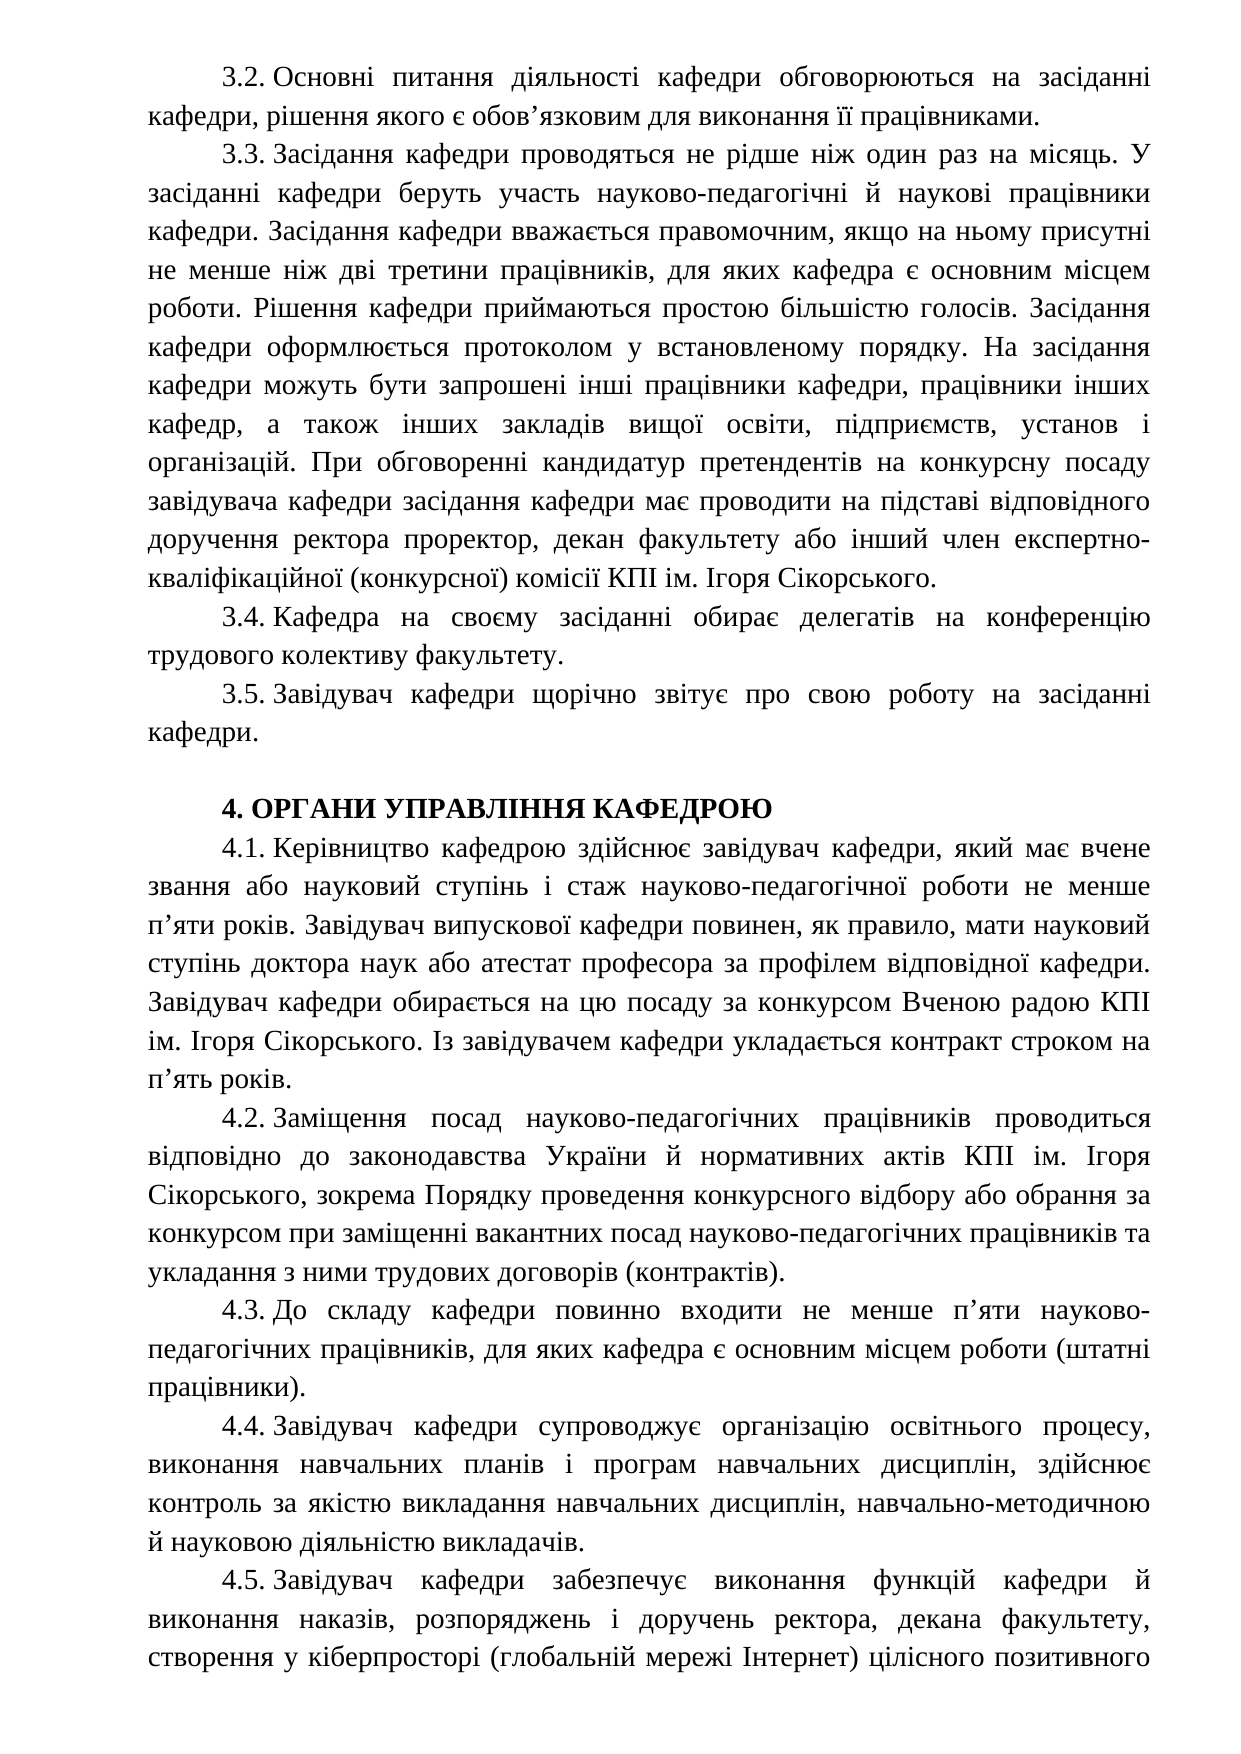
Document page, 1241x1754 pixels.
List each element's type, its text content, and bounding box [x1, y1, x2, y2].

text 3.4. Кафедра на своєму засіданні обирає делегатів на конференцію трудового колективу факультету. [148, 599, 1152, 671]
text 3.2. Основні питання діяльності кафедри обговорюються на засіданні кафедри, рішення якого є обов’язковим для виконання її працівниками. [148, 59, 1152, 131]
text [148, 1562, 1152, 1673]
text 4.1. Керівництво кафедрою здійснює завідувач кафедри, який має вчене звання або науковий ступінь і стаж науково-педагогічної роботи не менше п’яти років. Завідувач випускової кафедри повинен, як правило, мати науковий ступінь доктора наук або атестат професора за профілем відповідної кафедри. Завідувач кафедри обирається на цю посаду за конкурсом Вченою радою КПІ ім. Ігоря Сікорського. Із завідувачем кафедри укладається контракт строком на п’ять років. [148, 830, 1152, 1095]
text 4.3. До складу кафедри повинно входити не менше п’яти науково-педагогічних працівників, для яких кафедра є основним місцем роботи (штатні працівники). [148, 1292, 1152, 1403]
text 4. ОРГАНИ УПРАВЛІННЯ КАФЕДРОЮ [148, 791, 1152, 825]
text 4.2. Заміщення посад науково-педагогічних працівників проводиться відповідно до законодавства України й нормативних актів КПІ ім. Ігоря Сікорського, зокрема Порядку проведення конкурсного відбору або обрання за конкурсом при заміщенні вакантних посад науково-педагогічних працівників та укладання з ними трудових договорів (контрактів). [148, 1100, 1152, 1287]
text 3.3. Засідання кафедри проводяться не рідше ніж один раз на місяць. У засіданні кафедри беруть участь науково-педагогічні й наукові працівники кафедри. Засідання кафедри вважається правомочним, якщо на ньому присутні не менше ніж дві третини працівників, для яких кафедра є основним місцем роботи. Рішення кафедри приймаються простою більшістю голосів. Засідання кафедри оформлюється протоколом у встановленому порядку. На засідання кафедри можуть бути запрошені інші працівники кафедри, працівники інших кафедр, а також інших закладів вищої освіти, підприємств, установ і організацій. При обговоренні кандидатур претендентів на конкурсну посаду завідувача кафедри засідання кафедри має проводити на підставі відповідного доручення ректора проректор, декан факультету або інший член експертно- кваліфікаційної (конкурсної) комісії КПІ ім. Ігоря Сікорського. [148, 136, 1152, 594]
text 3.5. Завідувач кафедри щорічно звітує про свою роботу на засіданні кафедри. [148, 676, 1152, 748]
text 4.4. Завідувач кафедри супроводжує організацію освітнього процесу, виконання навчальних планів і програм навчальних дисциплін, здійснює контроль за якістю викладання навчальних дисциплін, навчально-методичною й науковою діяльністю викладачів. [148, 1408, 1152, 1557]
